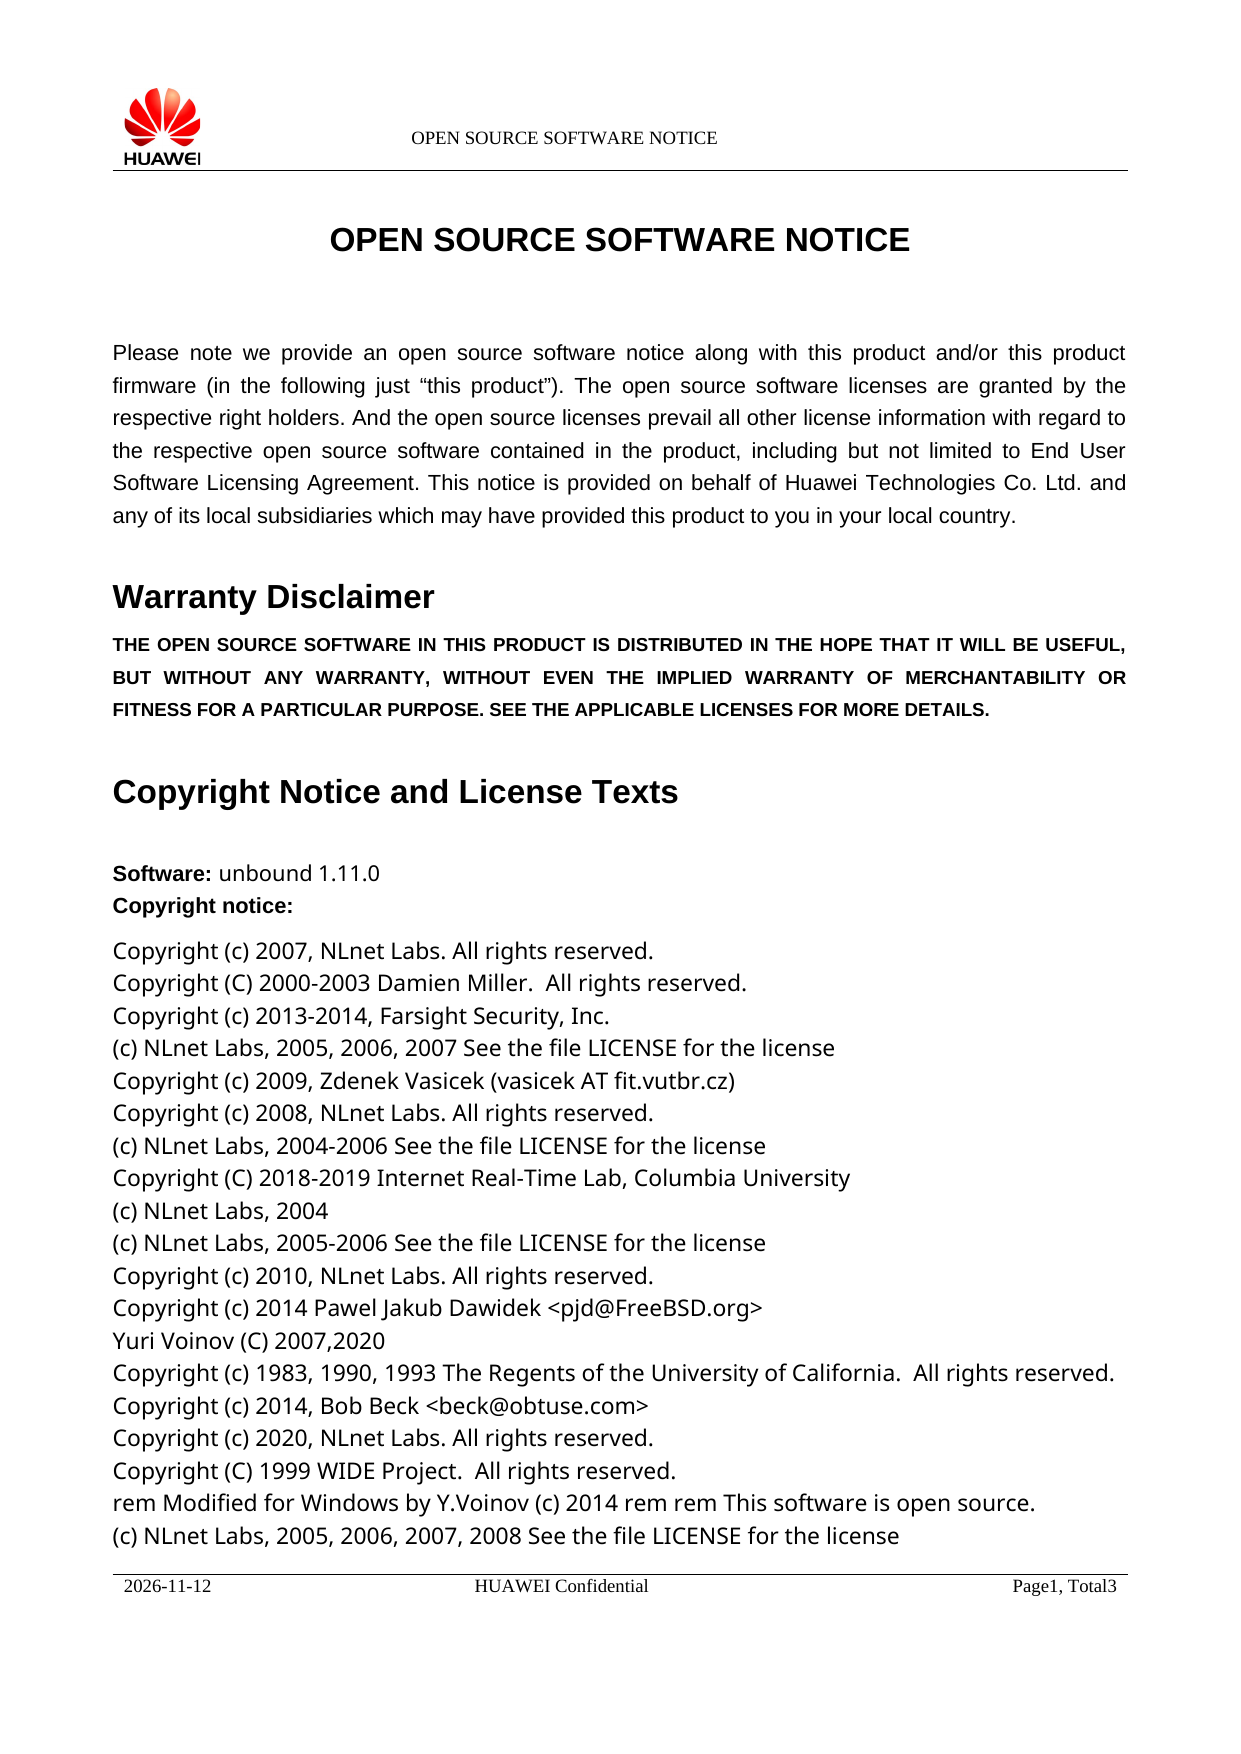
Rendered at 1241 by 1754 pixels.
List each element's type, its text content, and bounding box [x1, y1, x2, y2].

text Please note we provide an open source software notice along with this product and/or this product firmware (in the following just “this product”). The open source software licenses are granted by the respective right holders. And the open source licenses prevail all other license information with regard to the respective open source software contained in the product, including but not limited to End User Software Licensing Agreement. This notice is provided on behalf of Huawei Technologies Co. Ltd. and any of its local subsidiaries which may have provided this product to you in your local country. [112, 336, 1128, 531]
picture [124, 88, 201, 165]
text Warranty Disclaimer [112, 564, 1128, 629]
title Software: unbound 1.11.0 [112, 856, 1128, 889]
text The open source software in this product is distributed in the hope that it will be useful, but WITHOUT ANY WARRANTY, without even the implied warranty of MERCHANTABILITY or FITNESS FOR A PARTICULAR PURPOSE. See the applicable licenses for more details. [112, 629, 1128, 726]
text OPEN SOURCE SOFTWARE NOTICE [112, 206, 1128, 271]
text Copyright Notice and License Texts [112, 759, 1128, 824]
text Copyright notice: [112, 889, 1128, 921]
